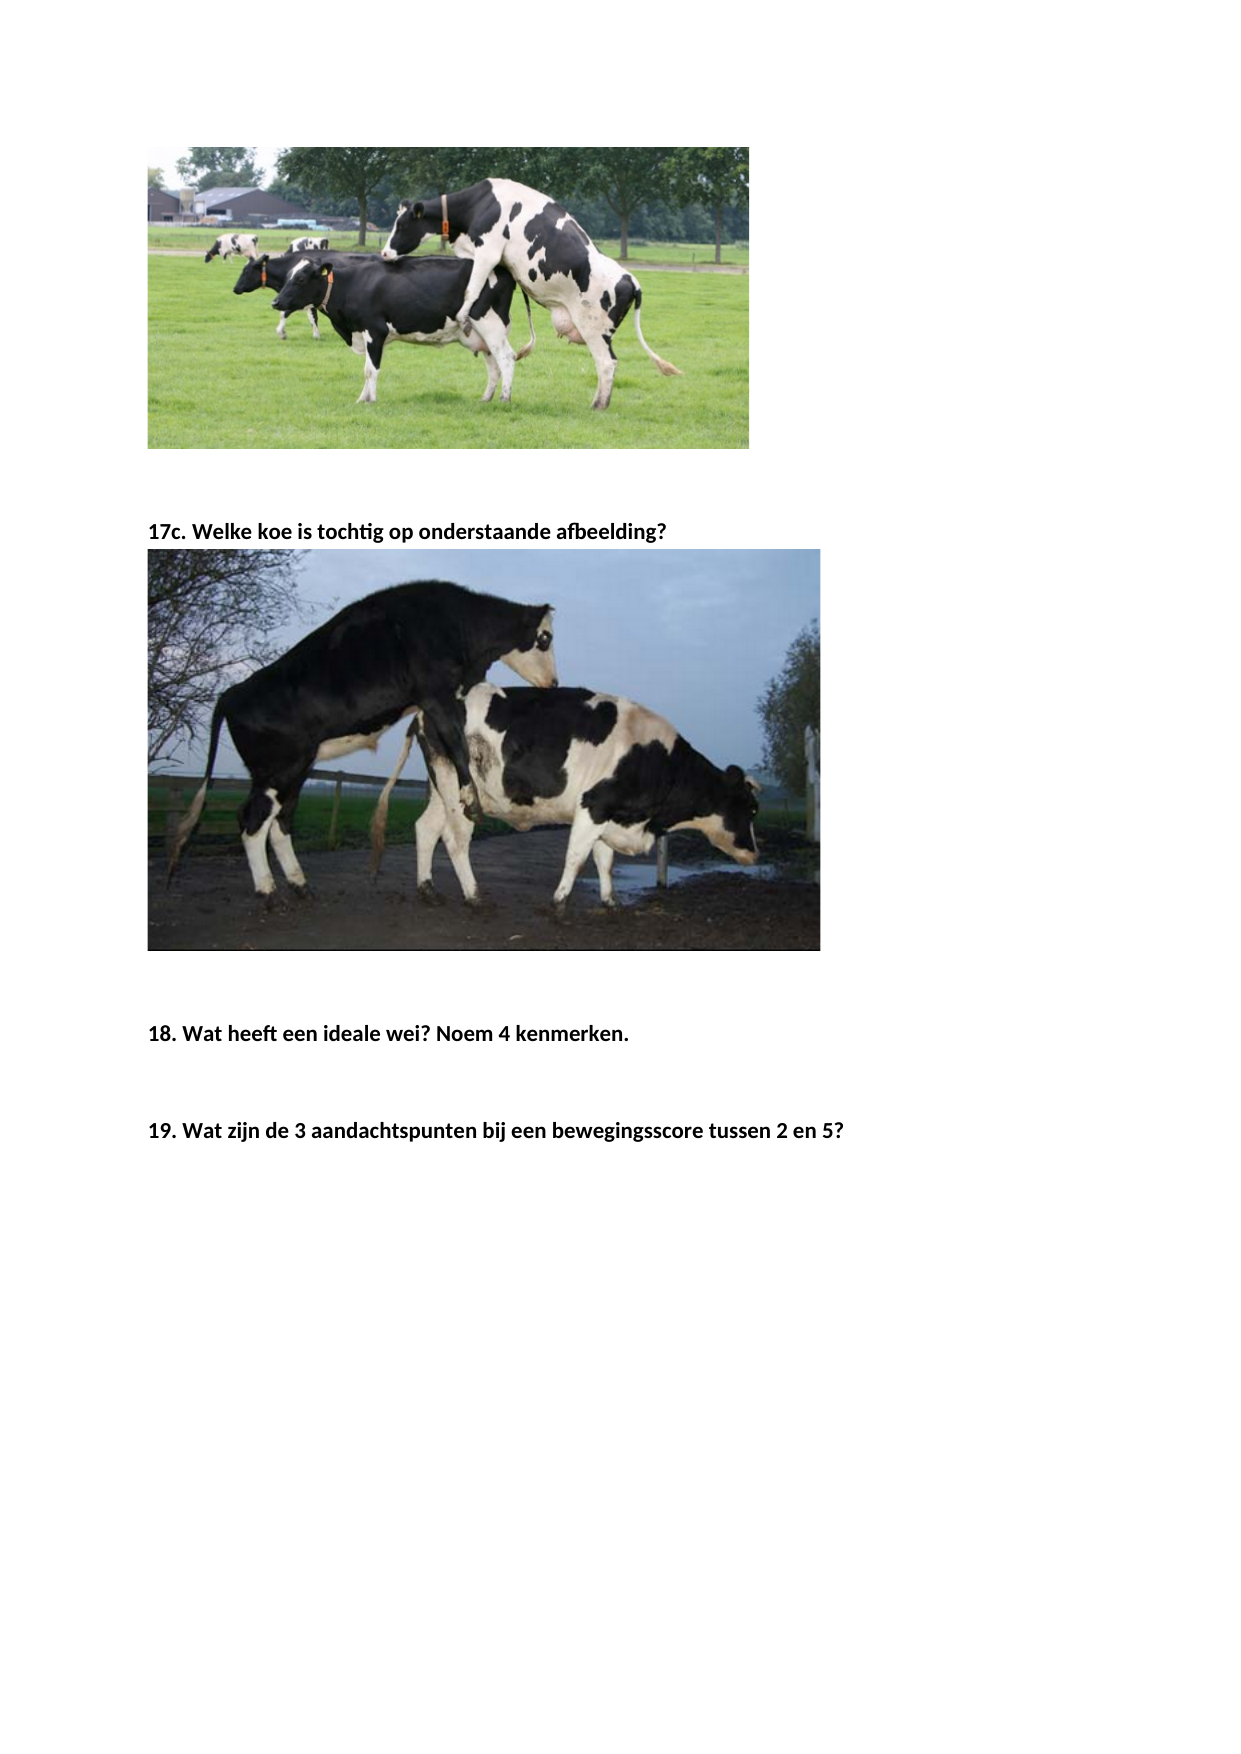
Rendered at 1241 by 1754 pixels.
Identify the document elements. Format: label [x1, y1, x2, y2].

picture [147, 147, 750, 449]
text [148, 148, 1093, 1208]
picture [147, 549, 821, 951]
